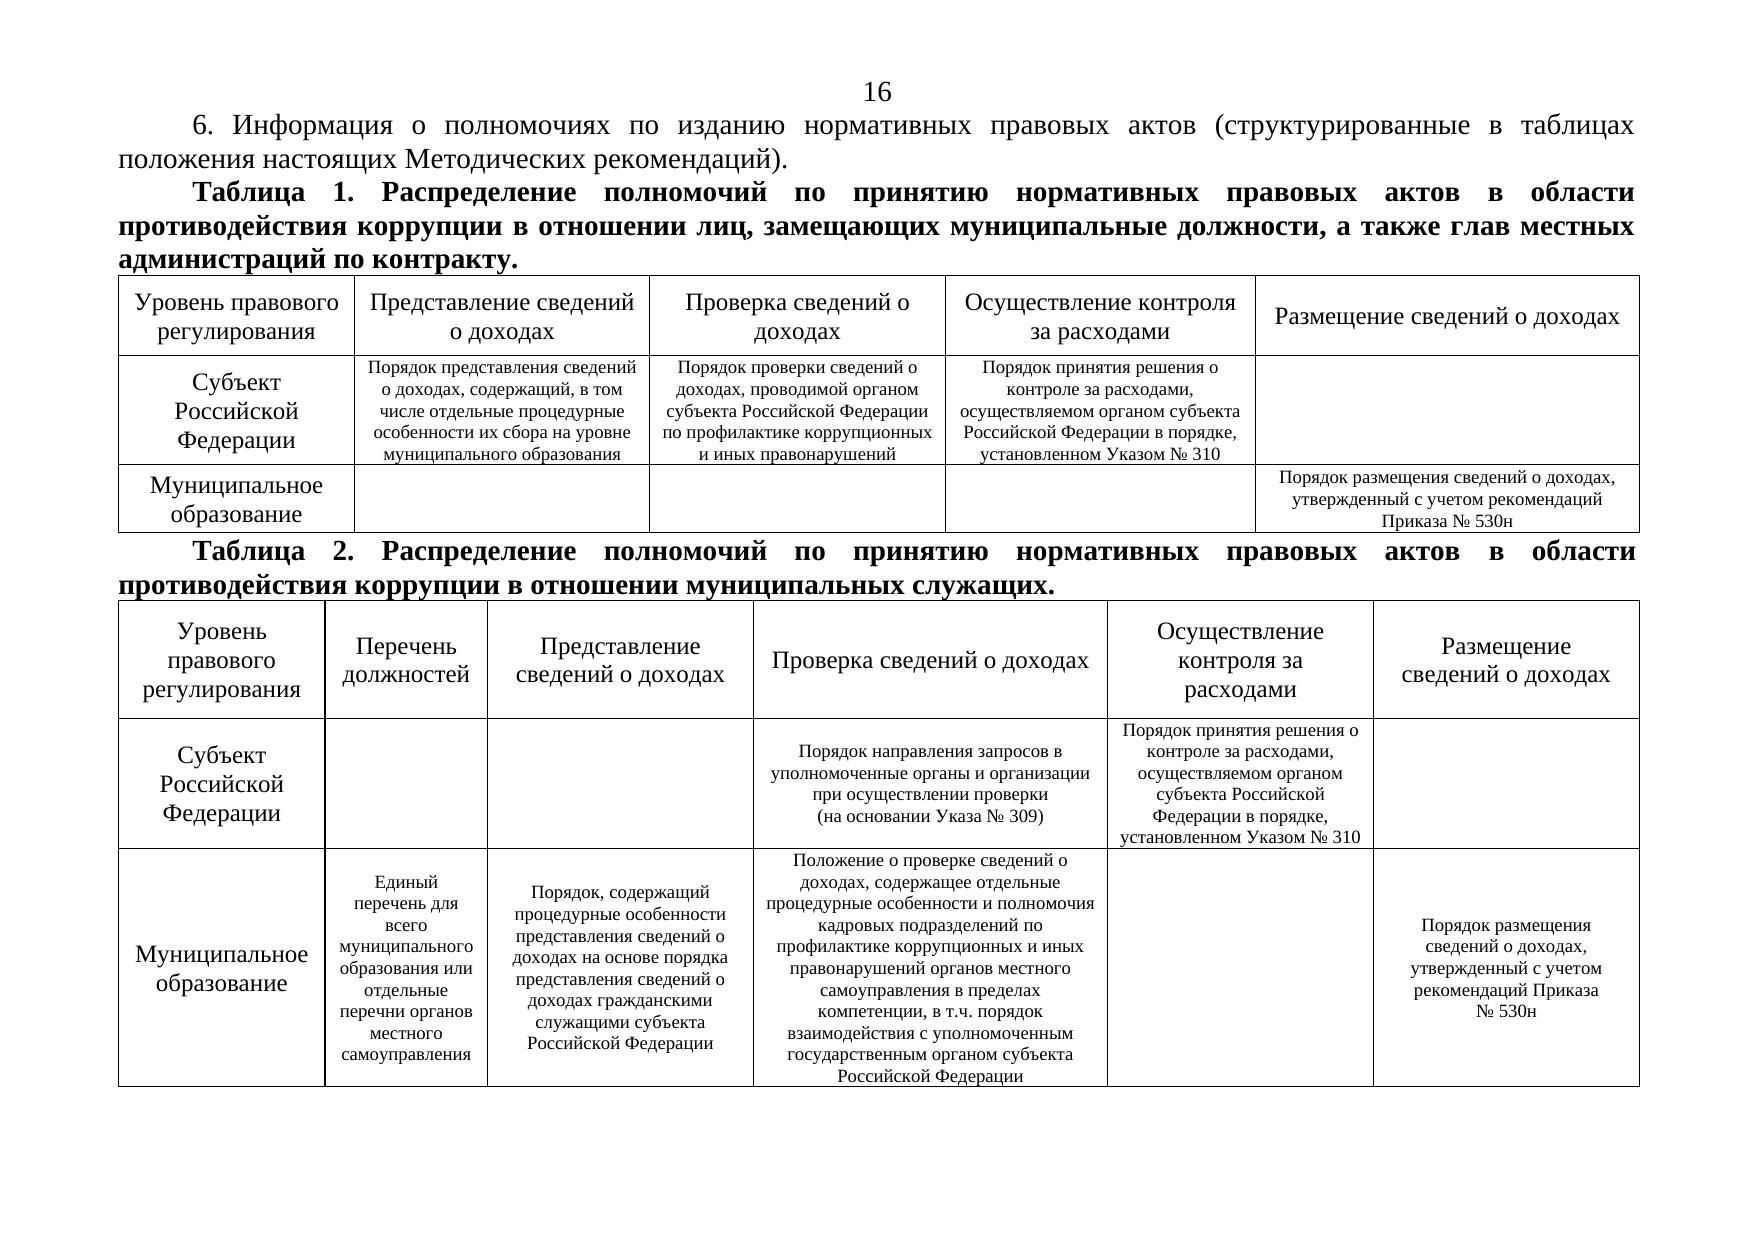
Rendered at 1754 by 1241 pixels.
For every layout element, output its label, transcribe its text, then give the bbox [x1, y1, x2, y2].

table_header Перечень должностей [326, 601, 487, 718]
table_cell Субъект Российской Федерации [119, 356, 354, 464]
table_cell [946, 465, 1255, 532]
table_header Представление сведений о доходах [488, 601, 753, 718]
table_header Уровень правового регулирования [119, 601, 324, 718]
table_cell Порядок размещения сведений о доходах, утвержденный с учетом рекомендаций Приказа № 530н [1256, 465, 1639, 532]
table_cell Субъект Российской Федерации [119, 719, 324, 848]
table_header Представление сведений о доходах [355, 276, 649, 355]
table_cell [1108, 849, 1373, 1086]
table_cell Порядок проверки сведений о доходах, проводимой органом субъекта Российской Федерации по профилактике коррупционных и иных правонарушений [650, 356, 945, 464]
table_cell Порядок направления запросов в уполномоченные органы и организации при осуществлении проверки (на основании Указа № 309) [754, 719, 1107, 848]
table_cell Муниципальное образование [119, 465, 354, 532]
table_cell Единый перечень для всего муниципального образования или отдельные перечни органов местного самоуправления [326, 849, 487, 1086]
table_cell [488, 719, 753, 848]
table_header Размещение сведений о доходах [1256, 276, 1639, 355]
text Таблица 1. Распределение полномочий по принятию нормативных правовых актов в области противодействия коррупции в отношении лиц, замещающих муниципальные должности, а также глав местных администраций по контракту. [118, 174, 1636, 275]
table_cell [1256, 356, 1639, 464]
table_cell [650, 465, 945, 532]
table_header Проверка сведений о доходах [650, 276, 945, 355]
table_header Осуществление контроля за расходами [1108, 601, 1373, 718]
table_cell [355, 465, 649, 532]
table_cell [1374, 719, 1639, 848]
table_header Размещение сведений о доходах [1374, 601, 1639, 718]
text 6. Информация о полномочиях по изданию нормативных правовых актов (структурированные в таблицах положения настоящих Методических рекомендаций). [118, 107, 1636, 174]
table_cell Порядок представления сведений о доходах, содержащий, в том числе отдельные процедурные особенности их сбора на уровне муниципального образования [355, 356, 649, 464]
table_header Осуществление контроля за расходами [946, 276, 1255, 355]
table_cell Муниципальное образование [119, 849, 324, 1086]
text Таблица 2. Распределение полномочий по принятию нормативных правовых актов в области противодействия коррупции в отношении муниципальных служащих. [118, 533, 1636, 600]
table_cell Порядок, содержащий процедурные особенности представления сведений о доходах на основе порядка представления сведений о доходах гражданскими служащими субъекта Российской Федерации [488, 849, 753, 1086]
table_cell Порядок принятия решения о контроле за расходами, осуществляемом органом субъекта Российской Федерации в порядке, установленном Указом № 310 [946, 356, 1255, 464]
table_cell Порядок размещения сведений о доходах, утвержденный с учетом рекомендаций Приказа № 530н [1374, 849, 1639, 1086]
table_header Проверка сведений о доходах [754, 601, 1107, 718]
table_cell Порядок принятия решения о контроле за расходами, осуществляемом органом субъекта Российской Федерации в порядке, установленном Указом № 310 [1108, 719, 1373, 848]
table_header Уровень правового регулирования [119, 276, 354, 355]
table_cell Положение о проверке сведений о доходах, содержащее отдельные процедурные особенности и полномочия кадровых подразделений по профилактике коррупционных и иных правонарушений органов местного самоуправления в пределах компетенции, в т.ч. порядок взаимодействия с уполномоченным государственным органом субъекта Российской Федерации [754, 849, 1107, 1086]
table_cell [326, 719, 487, 848]
